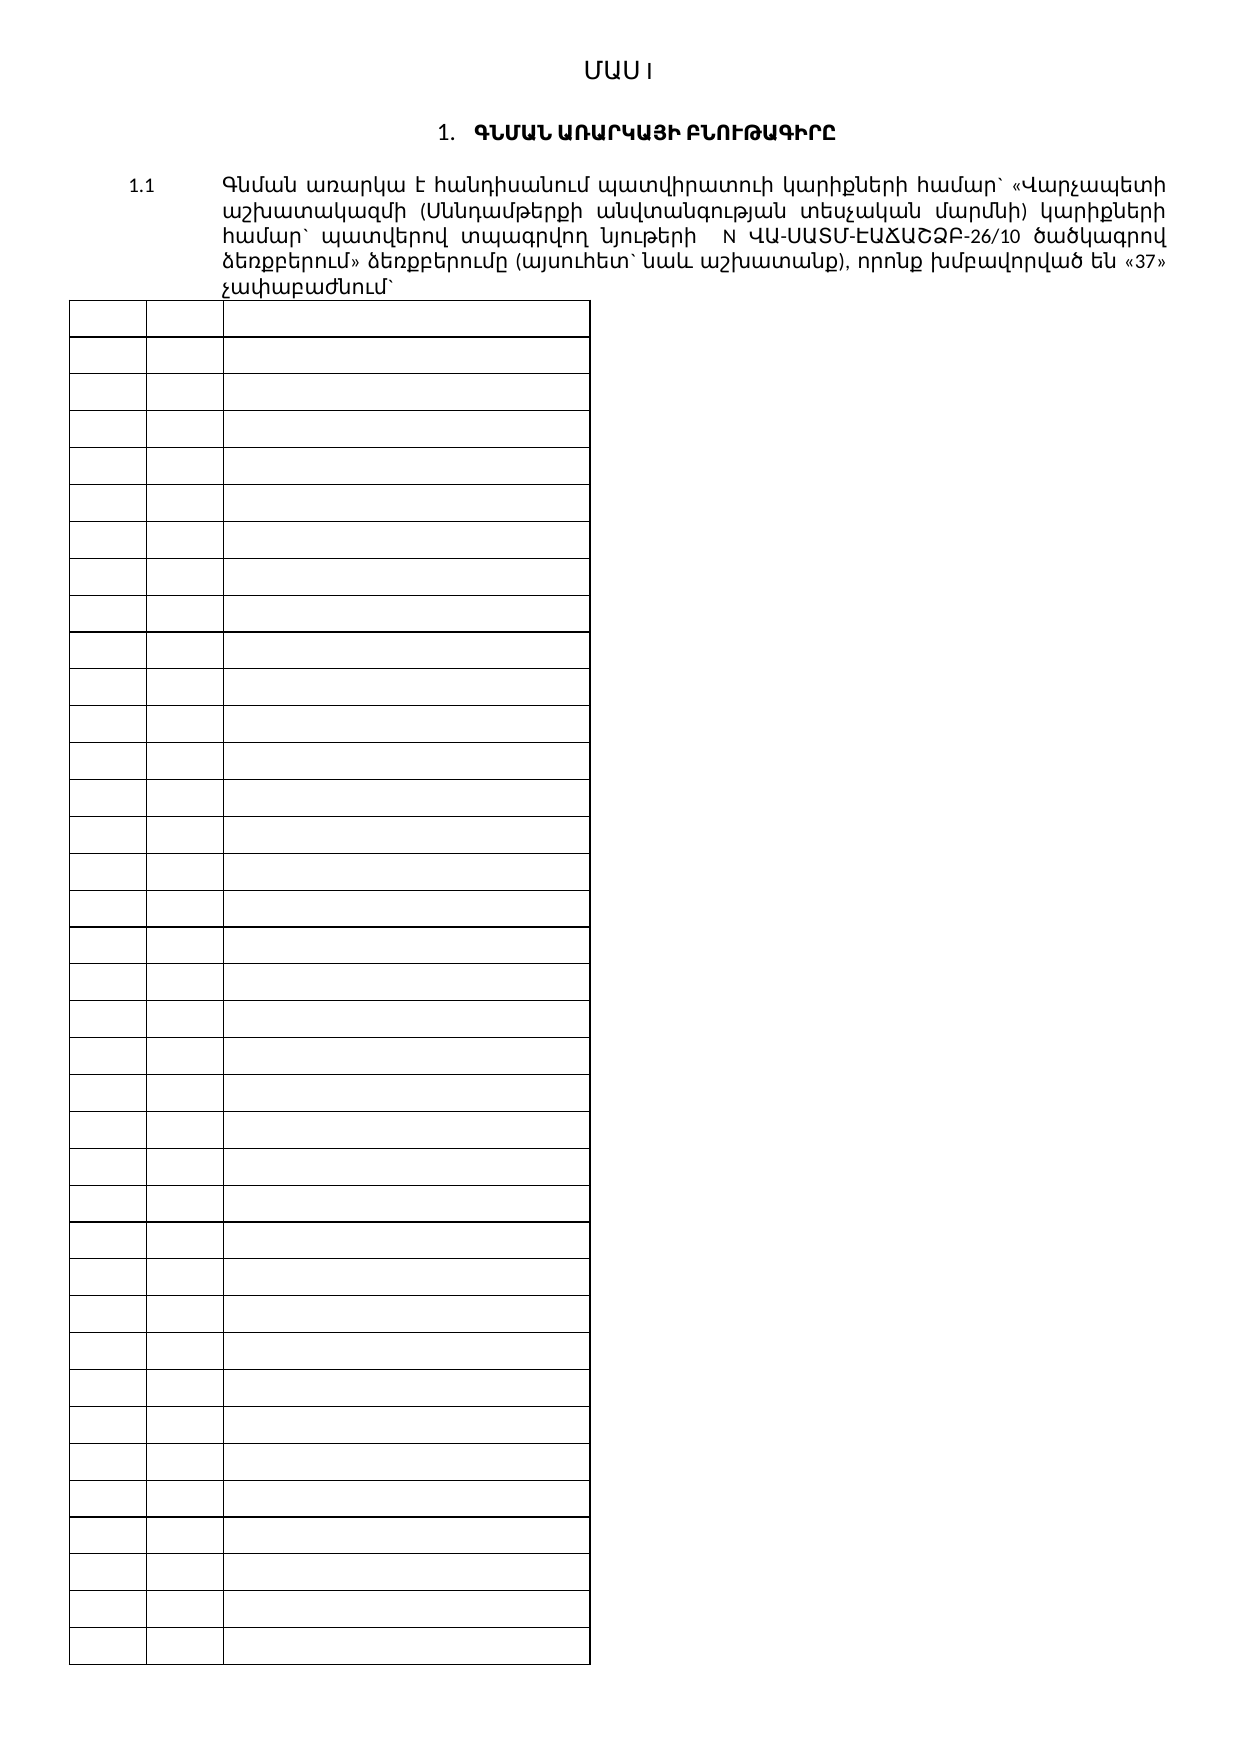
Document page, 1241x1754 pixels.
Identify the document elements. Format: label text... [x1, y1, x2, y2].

list ԳՆՄԱՆ ԱՌԱՐԿԱՅԻ ԲՆՈՒԹԱԳԻՐԸ [107, 117, 1167, 147]
subtitle Գնման առարկա է հանդիսանում պատվիրատուի կարիքների համար` «Վարչապետի աշխատակազմի (Սննդամթերքի անվտանգության տեսչական մարմնի) կարիքների համար` պատվերով տպագրվող նյութերի N ՎԱ-ՍԱՏՄ-ԷԱՃԱՇՁԲ-26/10 ծածկագրով ձեռքբերում» ձեռքբերումը (այսուհետ` նաև աշխատանք), որոնք խմբավորված են «37» չափաբաժնում` [128, 172, 1167, 299]
text ՄԱՍ I [69, 56, 1167, 86]
